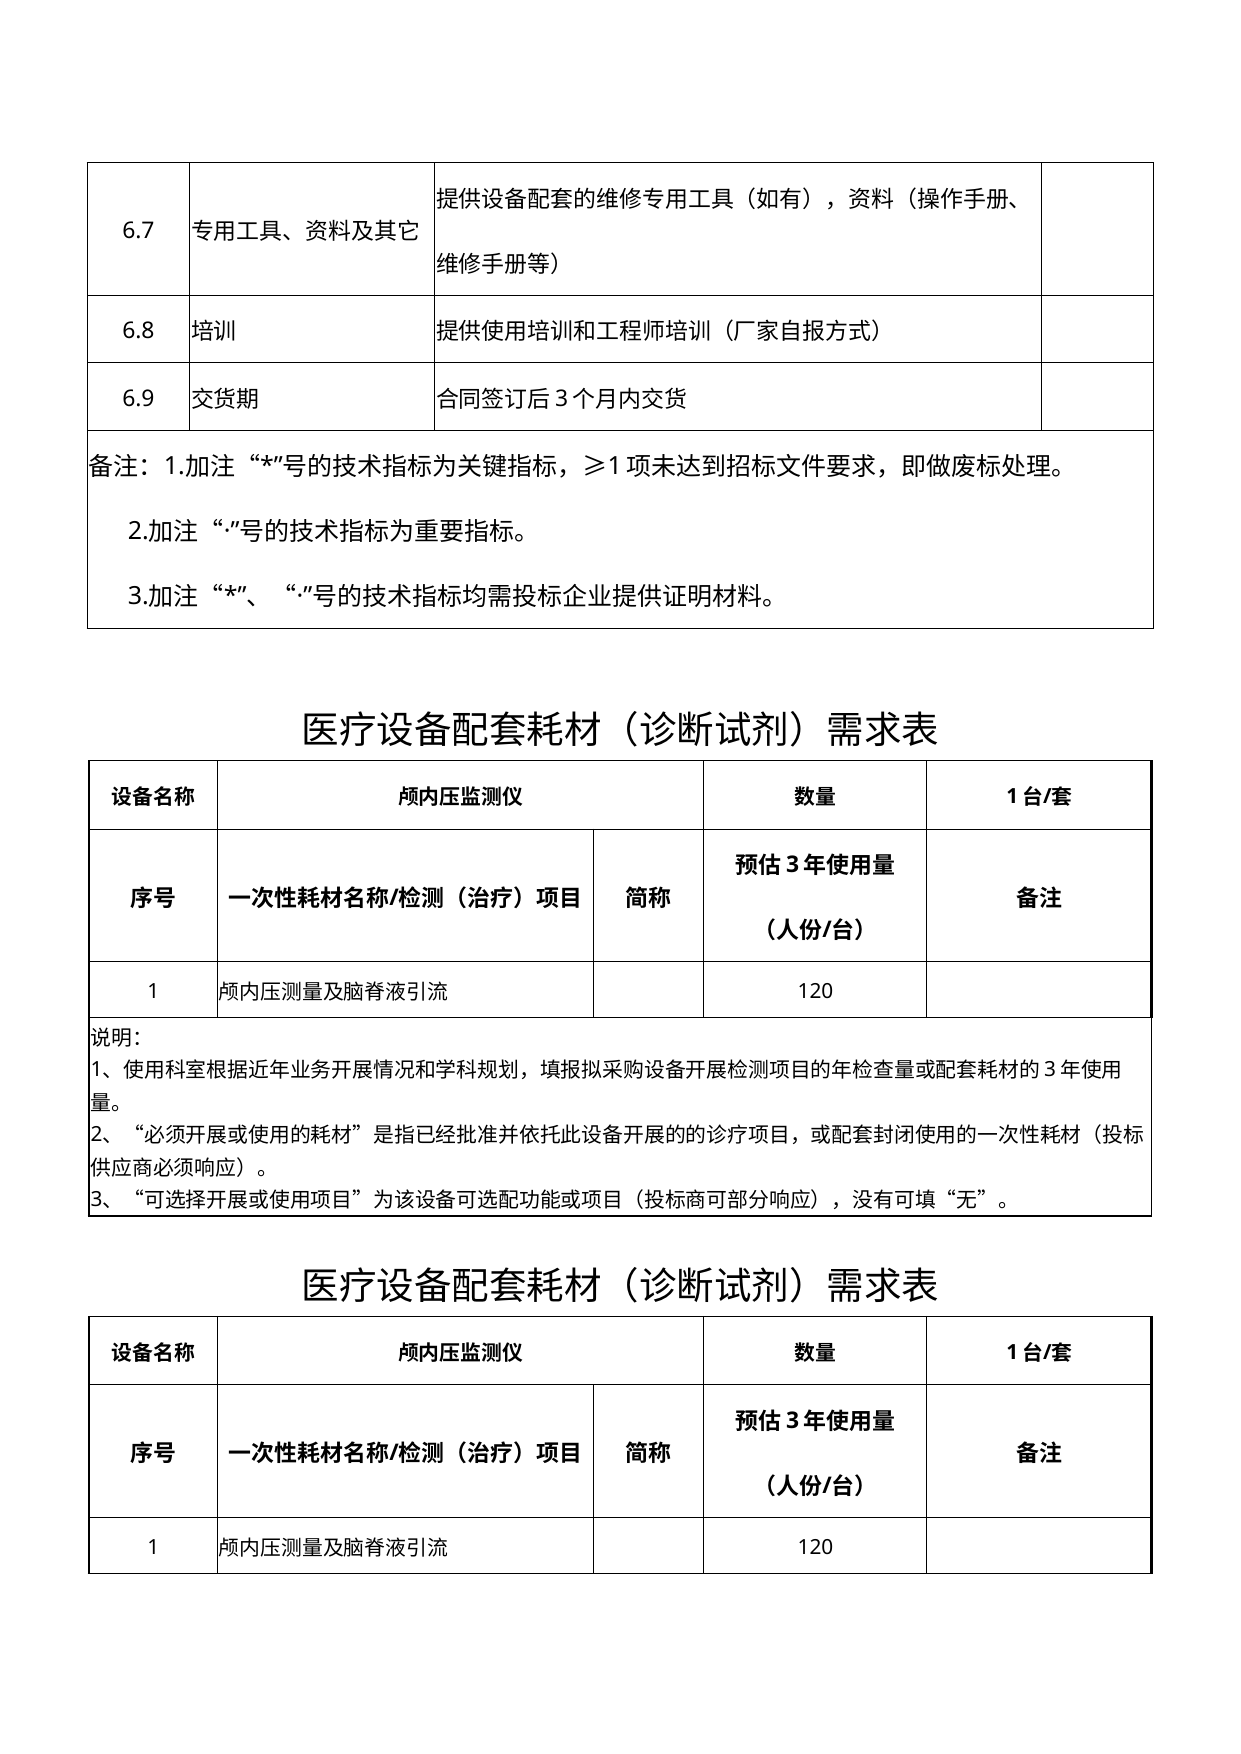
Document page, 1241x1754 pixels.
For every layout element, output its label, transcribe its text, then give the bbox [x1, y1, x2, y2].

table_cell 1 [90, 962, 217, 1017]
table_cell 设备名称 [90, 1317, 217, 1384]
table_cell 备注 [927, 1385, 1150, 1517]
table_cell 1台/套 [927, 1317, 1150, 1384]
table_cell 1 [90, 1518, 217, 1573]
table_cell [1042, 363, 1153, 430]
table_cell 专用工具、资料及其它 [190, 163, 434, 294]
table_cell [1042, 163, 1153, 294]
table_cell 设备名称 [90, 761, 217, 828]
table_cell 合同签订后3个月内交货 [435, 363, 1041, 430]
table_cell 颅内压测量及脑脊液引流 [218, 1518, 593, 1573]
table_cell [927, 1518, 1150, 1573]
table_cell [594, 1518, 703, 1573]
table_cell 简称 [594, 830, 703, 961]
table_cell 数量 [704, 1317, 926, 1384]
table_cell 培训 [190, 296, 434, 362]
table_cell [927, 962, 1150, 1017]
table_cell 6.8 [88, 296, 189, 362]
table_cell 提供使用培训和工程师培训（厂家自报方式） [435, 296, 1041, 362]
table_cell 120 [704, 1518, 926, 1573]
table_cell 6.9 [88, 363, 189, 430]
table_cell 备注 [927, 830, 1150, 961]
table_cell 序号 [90, 1385, 217, 1517]
table_cell 一次性耗材名称/检测（治疗）项目 [218, 830, 593, 961]
table_header 医疗设备配套耗材（诊断试剂）需求表 [89, 1249, 1151, 1316]
table_header 医疗设备配套耗材（诊断试剂）需求表 [89, 694, 1151, 760]
table_cell 1台/套 [927, 761, 1150, 828]
table_cell 备注：1.加注“*”号的技术指标为关键指标，≥1项未达到招标文件要求，即做废标处理。 2.加注“·”号的技术指标为重要指标。 3.加注“*”、“·”号的技术指标均需投标企业提供证明材料。 [88, 431, 1153, 627]
table_cell 一次性耗材名称/检测（治疗）项目 [218, 1385, 593, 1517]
table_cell 预估3年使用量 （人份/台） [704, 830, 926, 961]
table_cell [594, 962, 703, 1017]
table_cell 交货期 [190, 363, 434, 430]
table_cell 颅内压监测仪 [218, 1317, 703, 1384]
table_cell 数量 [704, 761, 926, 828]
table_cell 提供设备配套的维修专用工具（如有），资料（操作手册、维修手册等） [435, 163, 1041, 294]
table_cell 6.7 [88, 163, 189, 294]
table_cell [1042, 296, 1153, 362]
table_cell 颅内压测量及脑脊液引流 [218, 962, 593, 1017]
table_cell 颅内压监测仪 [218, 761, 703, 828]
table_cell 序号 [90, 830, 217, 961]
table_cell 简称 [594, 1385, 703, 1517]
table_cell 预估3年使用量 （人份/台） [704, 1385, 926, 1517]
table_cell 120 [704, 962, 926, 1017]
table_cell 说明： 1、使用科室根据近年业务开展情况和学科规划，填报拟采购设备开展检测项目的年检查量或配套耗材的3年使用量。 2、“必须开展或使用的耗材”是指已经批准并依托此设备开展的的诊疗项目，或配套封闭使用的一次性耗材（投标供应商必须响应）。 3、“可选择开展或使用项目”为该设备可选配功能或项目（投标商可部分响应），没有可填“无”。 [90, 1018, 1151, 1215]
